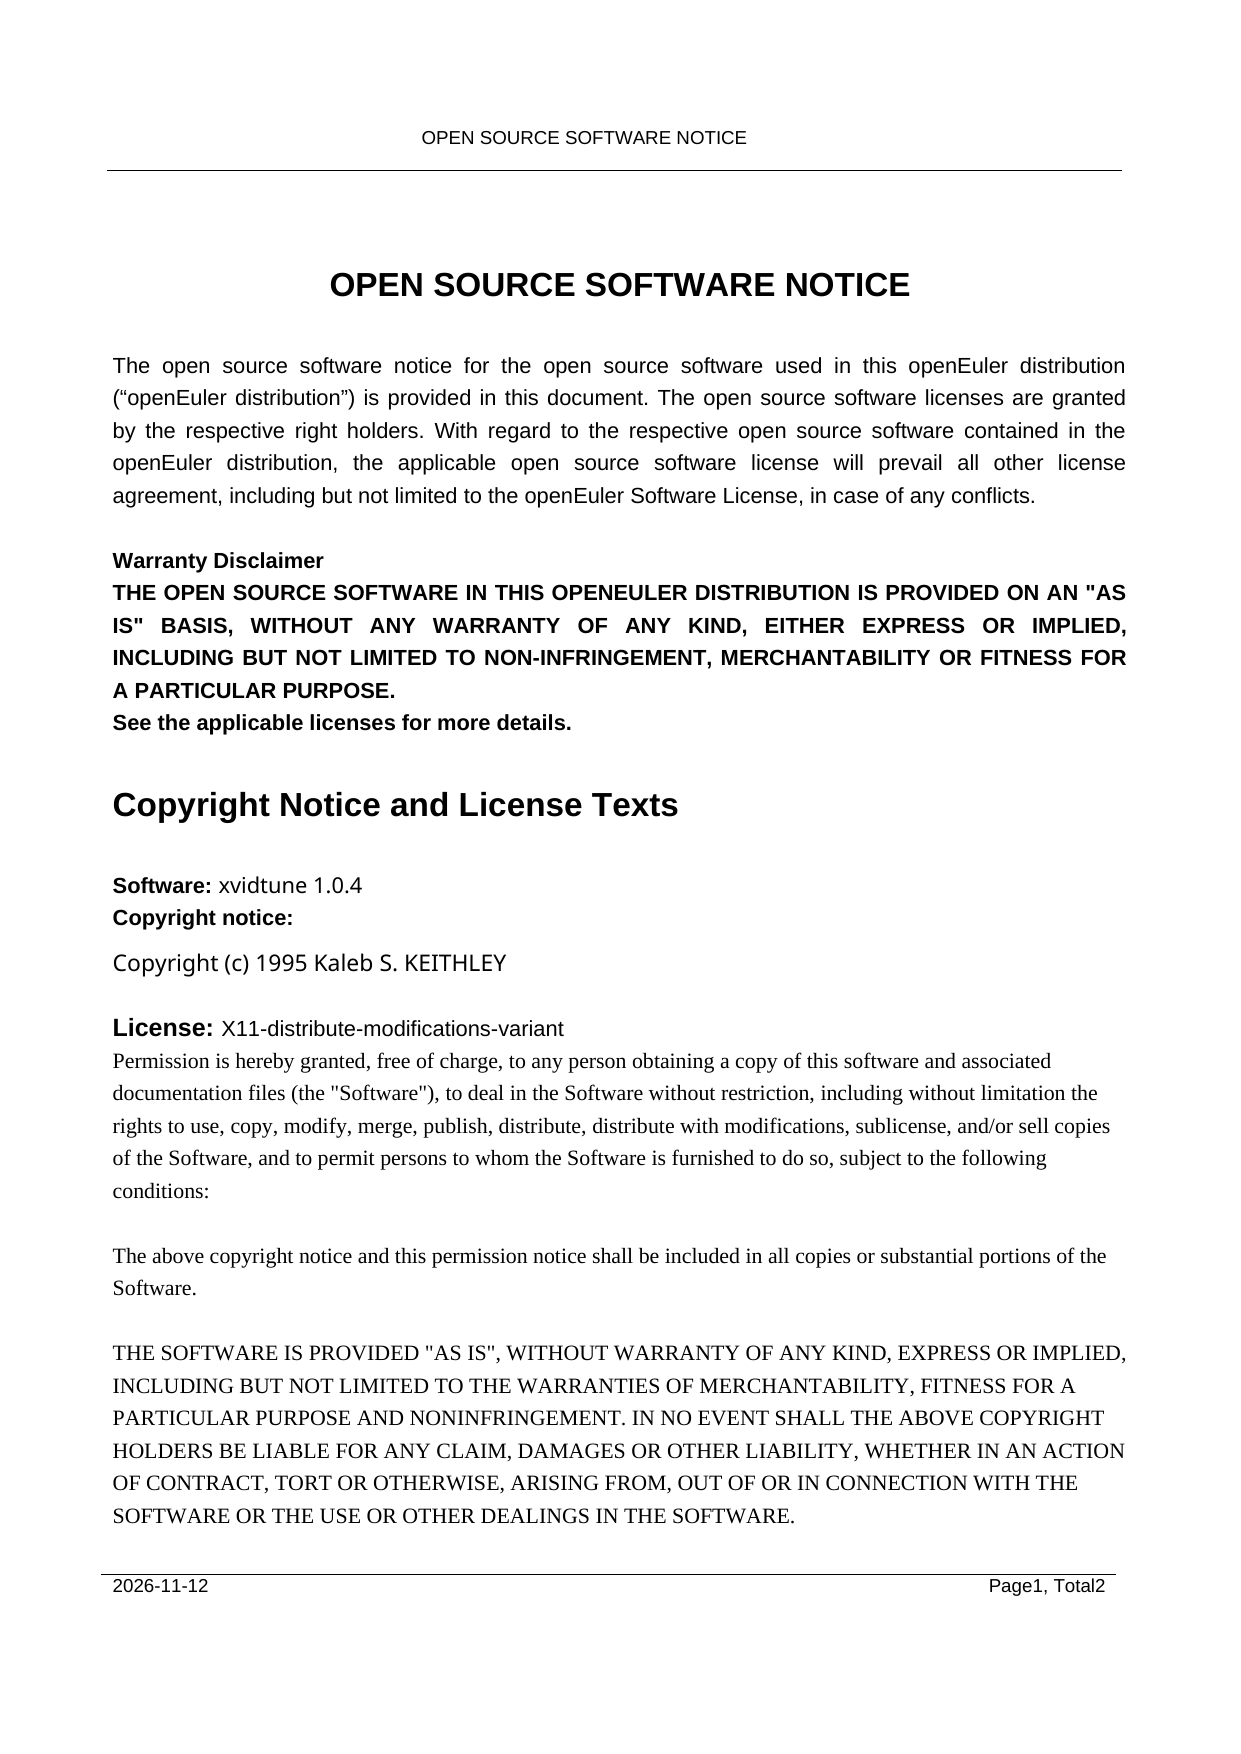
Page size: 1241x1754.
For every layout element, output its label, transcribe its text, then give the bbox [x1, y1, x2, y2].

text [112, 1044, 1128, 1532]
text THE OPEN SOURCE SOFTWARE IN THIS OPENEULER DISTRIBUTION IS PROVIDED ON AN "AS IS" BASIS, WITHOUT ANY WARRANTY OF ANY KIND, EITHER EXPRESS OR IMPLIED, INCLUDING BUT NOT LIMITED TO NON-INFRINGEMENT, MERCHANTABILITY OR FITNESS FOR A PARTICULAR PURPOSE. See the applicable licenses for more details. [112, 576, 1128, 739]
text Copyright Notice and License Texts [112, 771, 1128, 836]
text Warranty Disclaimer [112, 544, 1128, 576]
text Copyright notice: [112, 901, 1128, 934]
text OPEN SOURCE SOFTWARE NOTICE [112, 251, 1128, 316]
text The open source software notice for the open source software used in this openEuler distribution (“openEuler distribution”) is provided in this document. The open source software licenses are granted by the respective right holders. With regard to the respective open source software contained in the openEuler distribution, the applicable open source software license will prevail all other license agreement, including but not limited to the openEuler Software License, in case of any conflicts. [112, 349, 1128, 511]
text License: X11-distribute-modifications-variant [112, 1012, 1128, 1044]
text Copyright (c) 1995 Kaleb S. KEITHLEY [112, 947, 1128, 1012]
title Software: xvidtune 1.0.4 [112, 869, 1128, 901]
